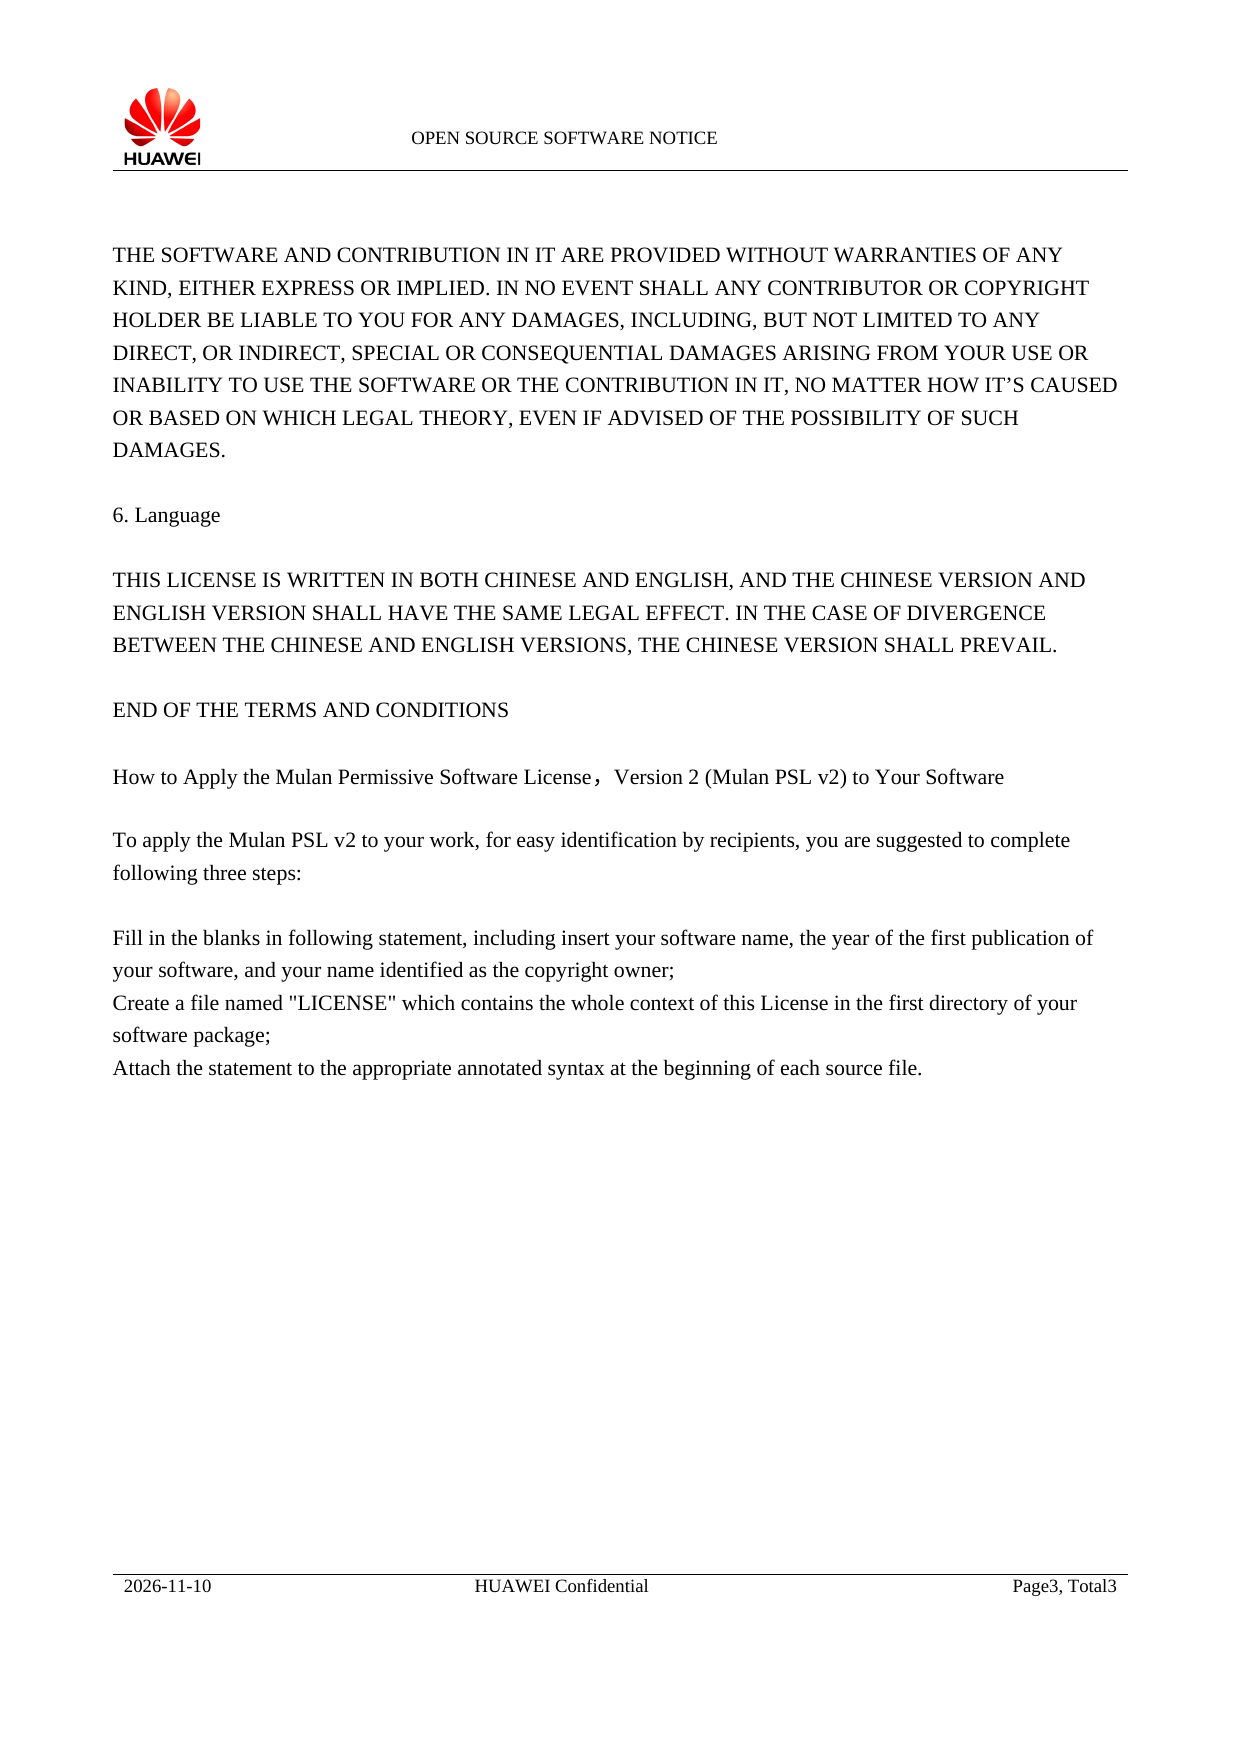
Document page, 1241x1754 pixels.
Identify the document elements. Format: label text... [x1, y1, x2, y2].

text THE SOFTWARE AND CONTRIBUTION IN IT ARE PROVIDED WITHOUT WARRANTIES OF ANY KIND, EITHER EXPRESS OR IMPLIED. IN NO EVENT SHALL ANY CONTRIBUTOR OR COPYRIGHT HOLDER BE LIABLE TO YOU FOR ANY DAMAGES, INCLUDING, BUT NOT LIMITED TO ANY DIRECT, OR INDIRECT, SPECIAL OR CONSEQUENTIAL DAMAGES ARISING FROM YOUR USE OR INABILITY TO USE THE SOFTWARE OR THE CONTRIBUTION IN IT, NO MATTER HOW IT’S CAUSED OR BASED ON WHICH LEGAL THEORY, EVEN IF ADVISED OF THE POSSIBILITY OF SUCH DAMAGES. [112, 239, 1128, 466]
picture [124, 88, 201, 165]
text END OF THE TERMS AND CONDITIONS [112, 694, 1128, 726]
text To apply the Mulan PSL v2 to your work, for easy identification by recipients, you are suggested to complete following three steps: [112, 824, 1128, 889]
text THIS LICENSE IS WRITTEN IN BOTH CHINESE AND ENGLISH, AND THE CHINESE VERSION AND ENGLISH VERSION SHALL HAVE THE SAME LEGAL EFFECT. IN THE CASE OF DIVERGENCE BETWEEN THE CHINESE AND ENGLISH VERSIONS, THE CHINESE VERSION SHALL PREVAIL. [112, 564, 1128, 661]
text Attach the statement to the appropriate annotated syntax at the beginning of each source file. [112, 1051, 1128, 1084]
text Fill in the blanks in following statement, including insert your software name, the year of the first publication of your software, and your name identified as the copyright owner; [112, 921, 1128, 986]
text How to Apply the Mulan Permissive Software License，Version 2 (Mulan PSL v2) to Your Software [112, 759, 1128, 791]
text Create a file named "LICENSE" which contains the whole context of this License in the first directory of your software package; [112, 986, 1128, 1051]
text 6. Language [112, 499, 1128, 531]
